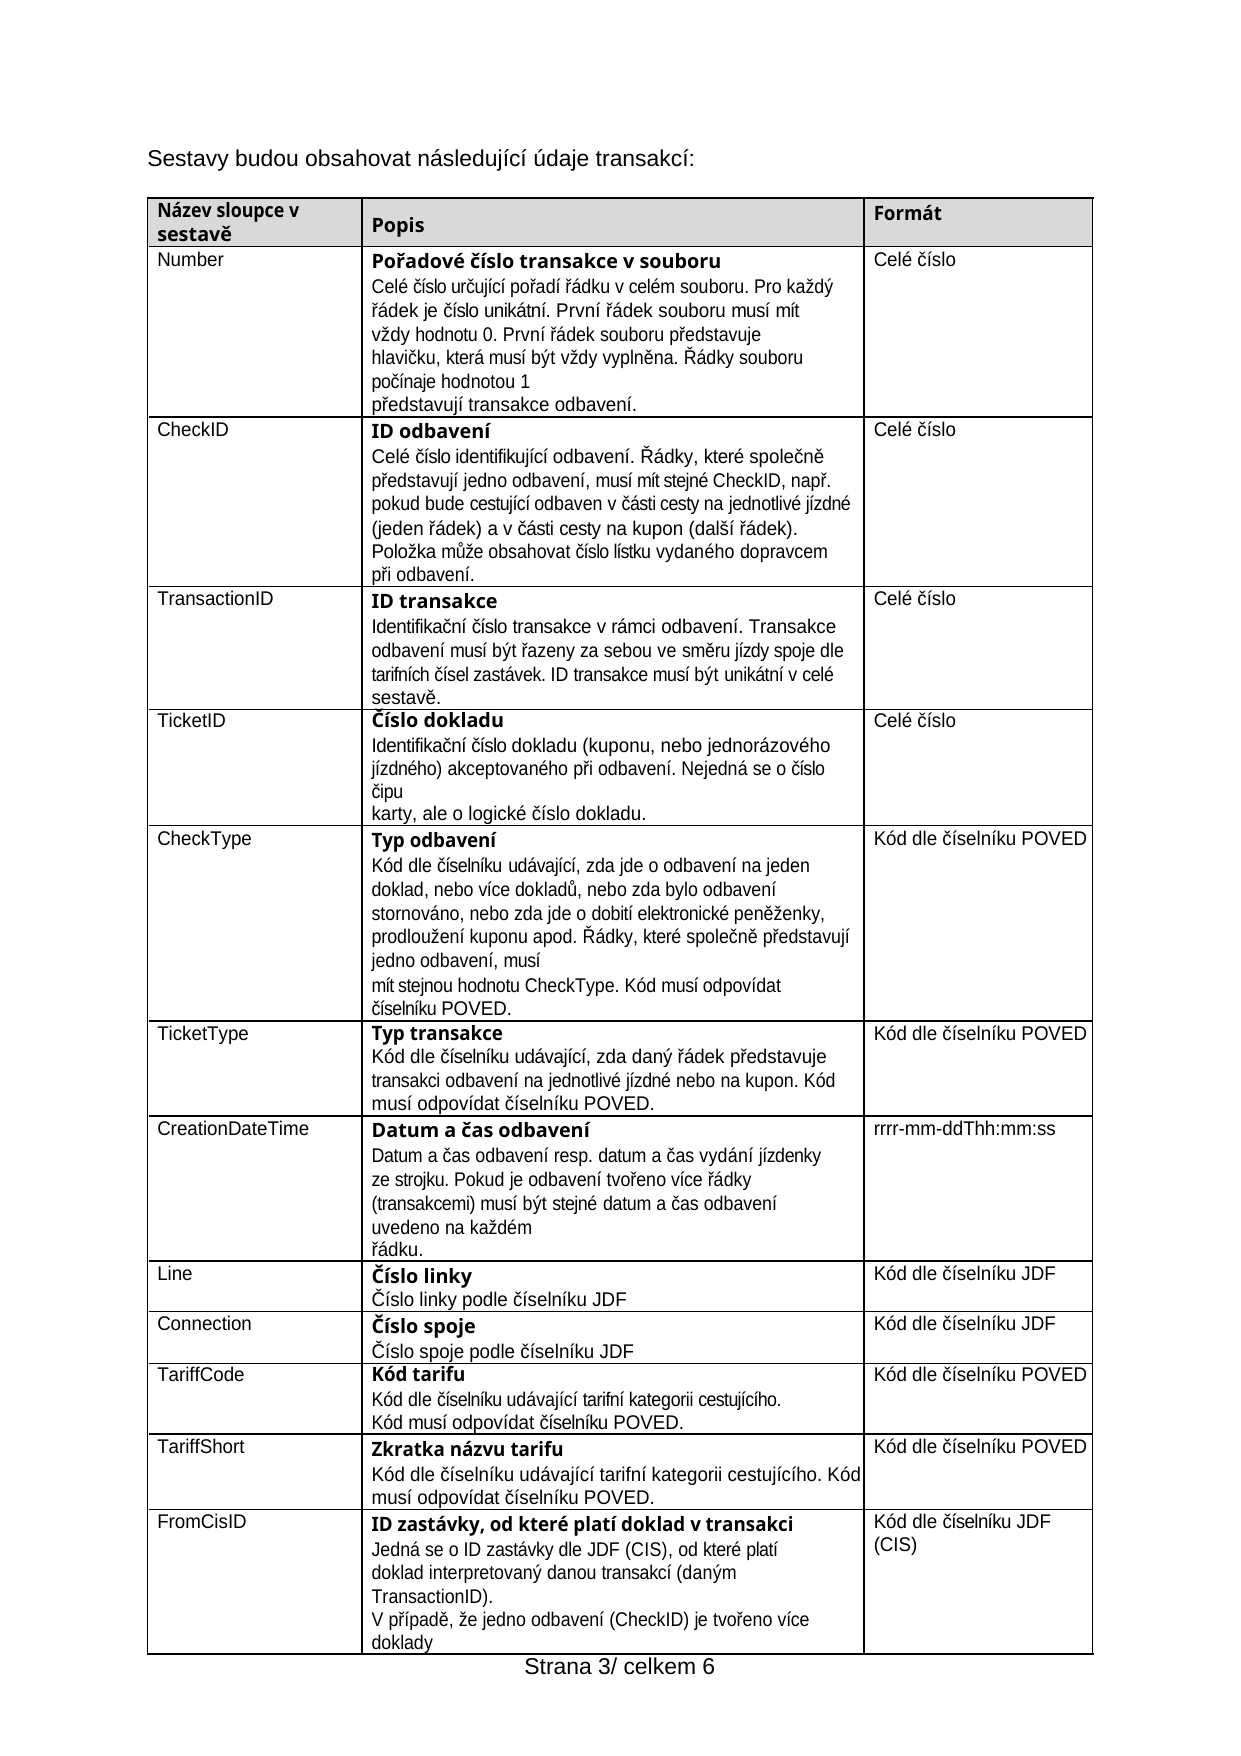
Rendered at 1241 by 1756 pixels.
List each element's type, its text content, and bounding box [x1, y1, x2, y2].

table_cell ID odbavení Celé číslo identifikující odbavení. Řádky, které společně představují jedno odbavení, musí mít stejné CheckID, např. pokud bude cestující odbaven v části cesty na jednotlivé jízdné (jeden řádek) a v části cesty na kupon (další řádek). Položka může obsahovat číslo lístku vydaného dopravcem při odbavení. [363, 418, 863, 586]
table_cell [865, 1510, 1092, 1653]
table_cell Pořadové číslo transakce v souboru Celé číslo určující pořadí řádku v celém souboru. Pro každý řádek je číslo unikátní. První řádek souboru musí mít vždy hodnotu 0. První řádek souboru představuje hlavičku, která musí být vždy vyplněna. Řádky souboru počínaje hodnotou 1 představují transakce odbavení. [363, 247, 863, 416]
table_cell Kód dle číselníku JDF [865, 1312, 1092, 1362]
table_cell TicketID [148, 710, 361, 825]
table_cell ID transakce Identifikační číslo transakce v rámci odbavení. Transakce odbavení musí být řazeny za sebou ve směru jízdy spoje dle tarifních čísel zastávek. ID transakce musí být unikátní v celé sestavě. [363, 587, 863, 708]
table_cell CheckType [148, 826, 361, 1020]
table_cell Celé číslo [865, 247, 1092, 416]
table_cell Connection [148, 1312, 361, 1362]
table_cell Kód dle číselníku JDF [865, 1262, 1092, 1311]
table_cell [363, 1510, 863, 1653]
table_cell Line [148, 1261, 361, 1311]
table_cell TicketType [148, 1021, 361, 1115]
table_header Název sloupce v sestavě [148, 199, 361, 246]
table_cell Typ transakce Kód dle číselníku udávající, zda daný řádek představuje transakci odbavení na jednotlivé jízdné nebo na kupon. Kód musí odpovídat číselníku POVED. [363, 1022, 863, 1115]
table_cell CreationDateTime [148, 1116, 361, 1260]
table_cell Celé číslo [865, 587, 1092, 708]
table_cell Celé číslo [865, 418, 1092, 586]
table_header Popis [363, 199, 863, 246]
table_cell Kód dle číselníku POVED [865, 1435, 1092, 1509]
table_cell Kód dle číselníku POVED [865, 826, 1092, 1020]
table_header Formát [865, 199, 1092, 246]
table_cell Číslo spoje Číslo spoje podle číselníku JDF [363, 1312, 863, 1362]
table_cell FromCisID [148, 1510, 361, 1653]
table_cell TariffShort [148, 1434, 361, 1509]
text Sestavy budou obsahovat následující údaje transakcí: [147, 144, 1105, 171]
table_cell Kód tarifu Kód dle číselníku udávající tarifní kategorii cestujícího. Kód musí odpovídat číselníku POVED. [363, 1364, 863, 1433]
table_cell Datum a čas odbavení Datum a čas odbavení resp. datum a čas vydání jízdenky ze strojku. Pokud je odbavení tvořeno více řádky (transakcemi) musí být stejné datum a čas odbavení uvedeno na každém řádku. [363, 1117, 863, 1260]
table_cell TariffCode [148, 1364, 361, 1433]
table_cell Number [148, 247, 361, 416]
table_cell Zkratka názvu tarifu Kód dle číselníku udávající tarifní kategorii cestujícího. Kód musí odpovídat číselníku POVED. [363, 1435, 863, 1509]
table_cell Celé číslo [865, 710, 1092, 825]
table_cell CheckID [148, 417, 361, 586]
table_cell Číslo linky Číslo linky podle číselníku JDF [363, 1262, 863, 1311]
table_cell Typ odbavení Kód dle číselníku udávající, zda jde o odbavení na jeden doklad, nebo více dokladů, nebo zda bylo odbavení stornováno, nebo zda jde o dobití elektronické peněženky, prodloužení kuponu apod. Řádky, které společně představují jedno odbavení, musí mít stejnou hodnotu CheckType. Kód musí odpovídat číselníku POVED. [363, 826, 863, 1020]
table_cell rrrr-mm-ddThh:mm:ss [865, 1117, 1092, 1260]
table_cell TransactionID [148, 587, 361, 708]
table_cell Kód dle číselníku POVED [865, 1364, 1092, 1433]
table_cell Kód dle číselníku POVED [865, 1022, 1092, 1115]
table_cell Číslo dokladu Identifikační číslo dokladu (kuponu, nebo jednorázového jízdného) akceptovaného při odbavení. Nejedná se o číslo čipu karty, ale o logické číslo dokladu. [363, 710, 863, 825]
